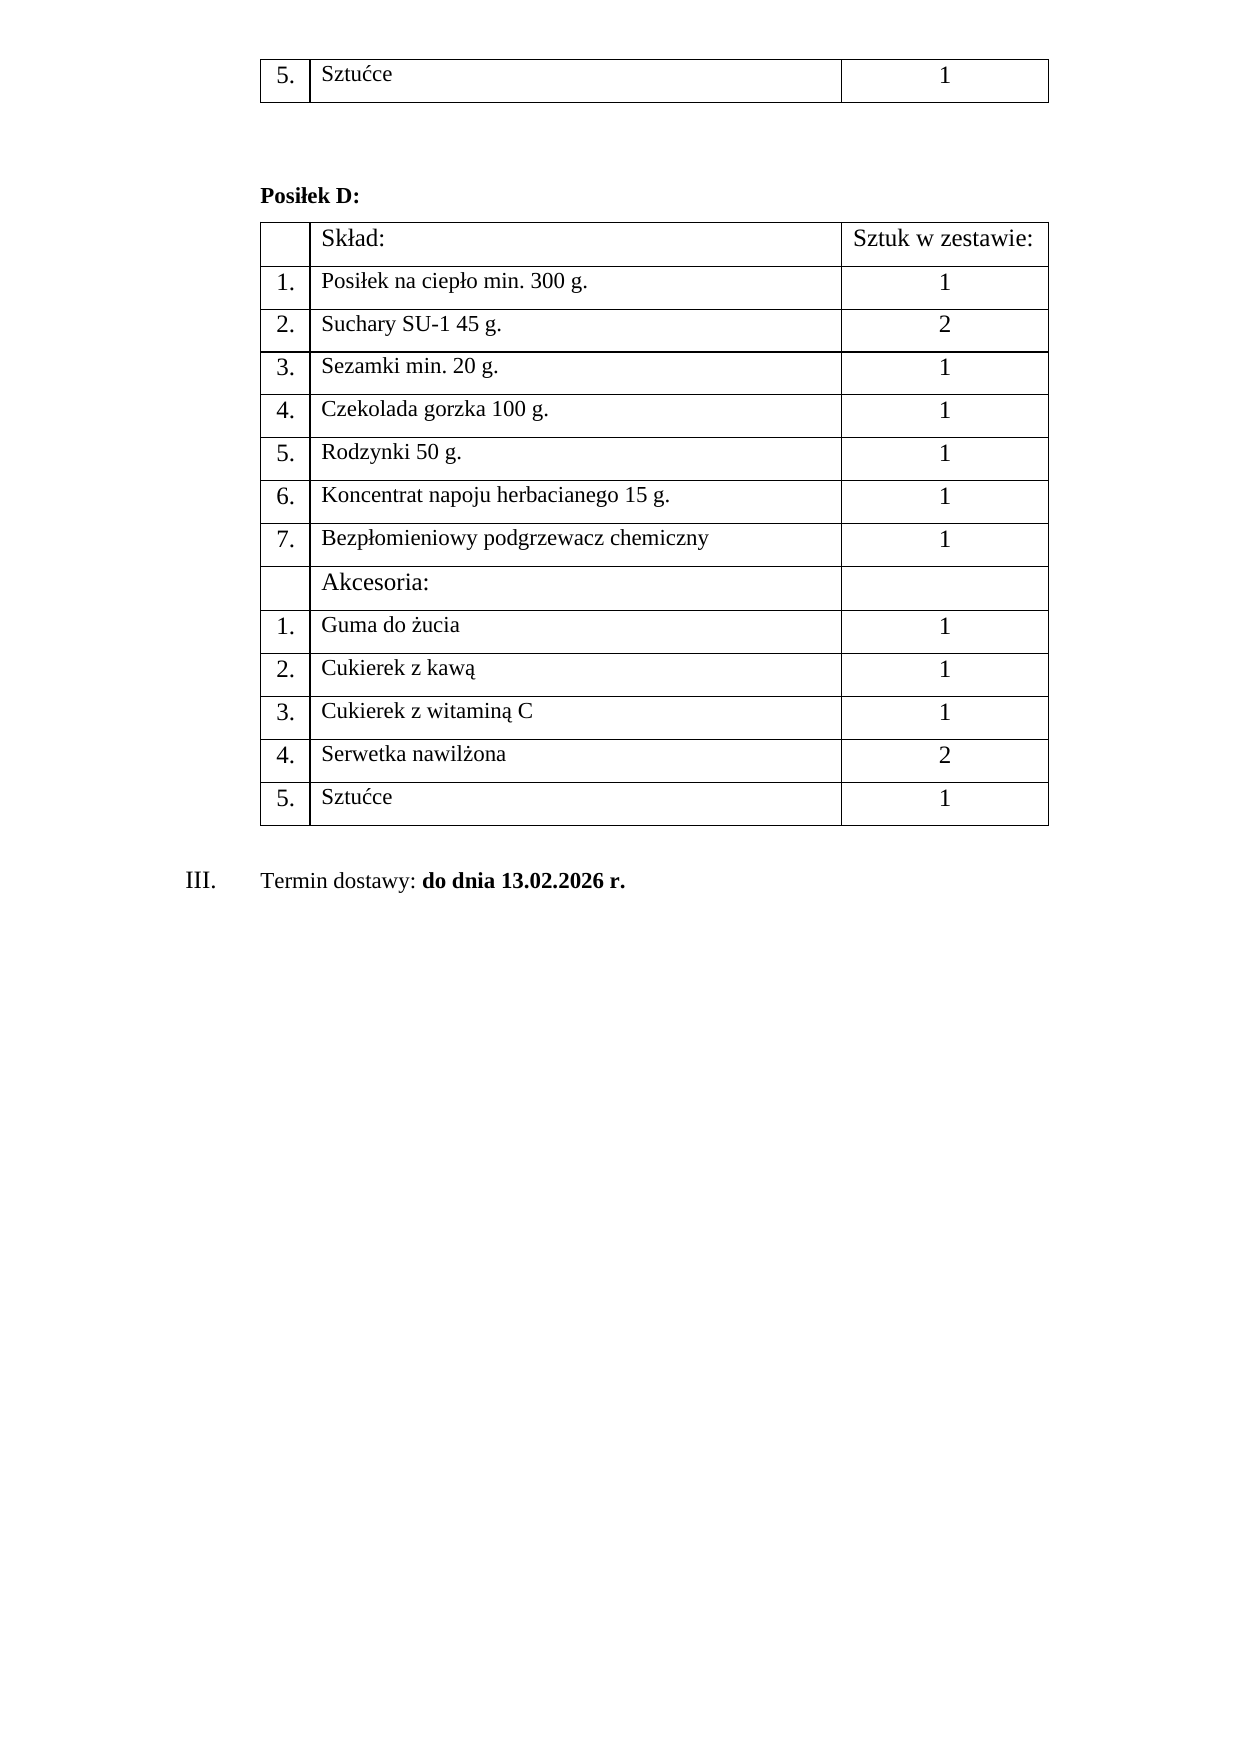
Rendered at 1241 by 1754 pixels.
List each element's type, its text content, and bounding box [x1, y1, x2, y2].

table_cell Akcesoria: [311, 567, 841, 610]
table_cell 2 [842, 310, 1048, 351]
table_cell [261, 567, 309, 610]
table_cell 1 [842, 654, 1048, 696]
table_cell Czekolada gorzka 100 g. [311, 395, 841, 437]
table_cell Serwetka nawilżona [311, 740, 841, 782]
table_cell Cukierek z kawą [311, 654, 841, 696]
table_cell 1 [842, 353, 1048, 394]
table_cell 1 [842, 438, 1048, 480]
table_cell 5. [261, 438, 309, 480]
table_cell Koncentrat napoju herbacianego 15 g. [311, 481, 841, 523]
table_cell 2. [261, 654, 309, 696]
table_cell Sztućce [311, 783, 841, 825]
table_cell Sezamki min. 20 g. [311, 353, 841, 394]
table_cell [842, 567, 1048, 610]
table_cell 1. [261, 611, 309, 653]
table_cell 1 [842, 524, 1048, 566]
table_cell 4. [261, 740, 309, 782]
table_cell 1 [842, 395, 1048, 437]
table_cell Guma do żucia [311, 611, 841, 653]
table_cell 1 [842, 267, 1048, 308]
table_cell 7. [261, 524, 309, 566]
table_cell Cukierek z witaminą C [311, 697, 841, 739]
table_cell 3. [261, 353, 309, 394]
table_header Skład: [311, 223, 841, 266]
table_header Sztuk w zestawie: [842, 223, 1048, 266]
table_cell Suchary SU-1 45 g. [311, 310, 841, 351]
table_cell Bezpłomieniowy podgrzewacz chemiczny [311, 524, 841, 566]
table_cell 3. [261, 697, 309, 739]
table_cell 6. [261, 481, 309, 523]
table_cell 1 [842, 481, 1048, 523]
table_cell 5. [261, 783, 309, 825]
table_cell 4. [261, 395, 309, 437]
table_cell Posiłek na ciepło min. 300 g. [311, 267, 841, 308]
table_cell 1. [261, 267, 309, 308]
table_header [261, 223, 309, 266]
list Posiłek D: [260, 182, 1093, 208]
table_cell 1 [842, 697, 1048, 739]
table_cell 1 [842, 783, 1048, 825]
table_cell Sztućce [311, 60, 841, 102]
table_cell 2 [842, 740, 1048, 782]
table_cell 2. [261, 310, 309, 351]
list Termin dostawy: do dnia 13.02.2026 r. [185, 865, 1093, 894]
table_cell Rodzynki 50 g. [311, 438, 841, 480]
table_cell 1 [842, 611, 1048, 653]
table_cell 1 [842, 60, 1048, 102]
table_cell 5. [261, 60, 309, 102]
